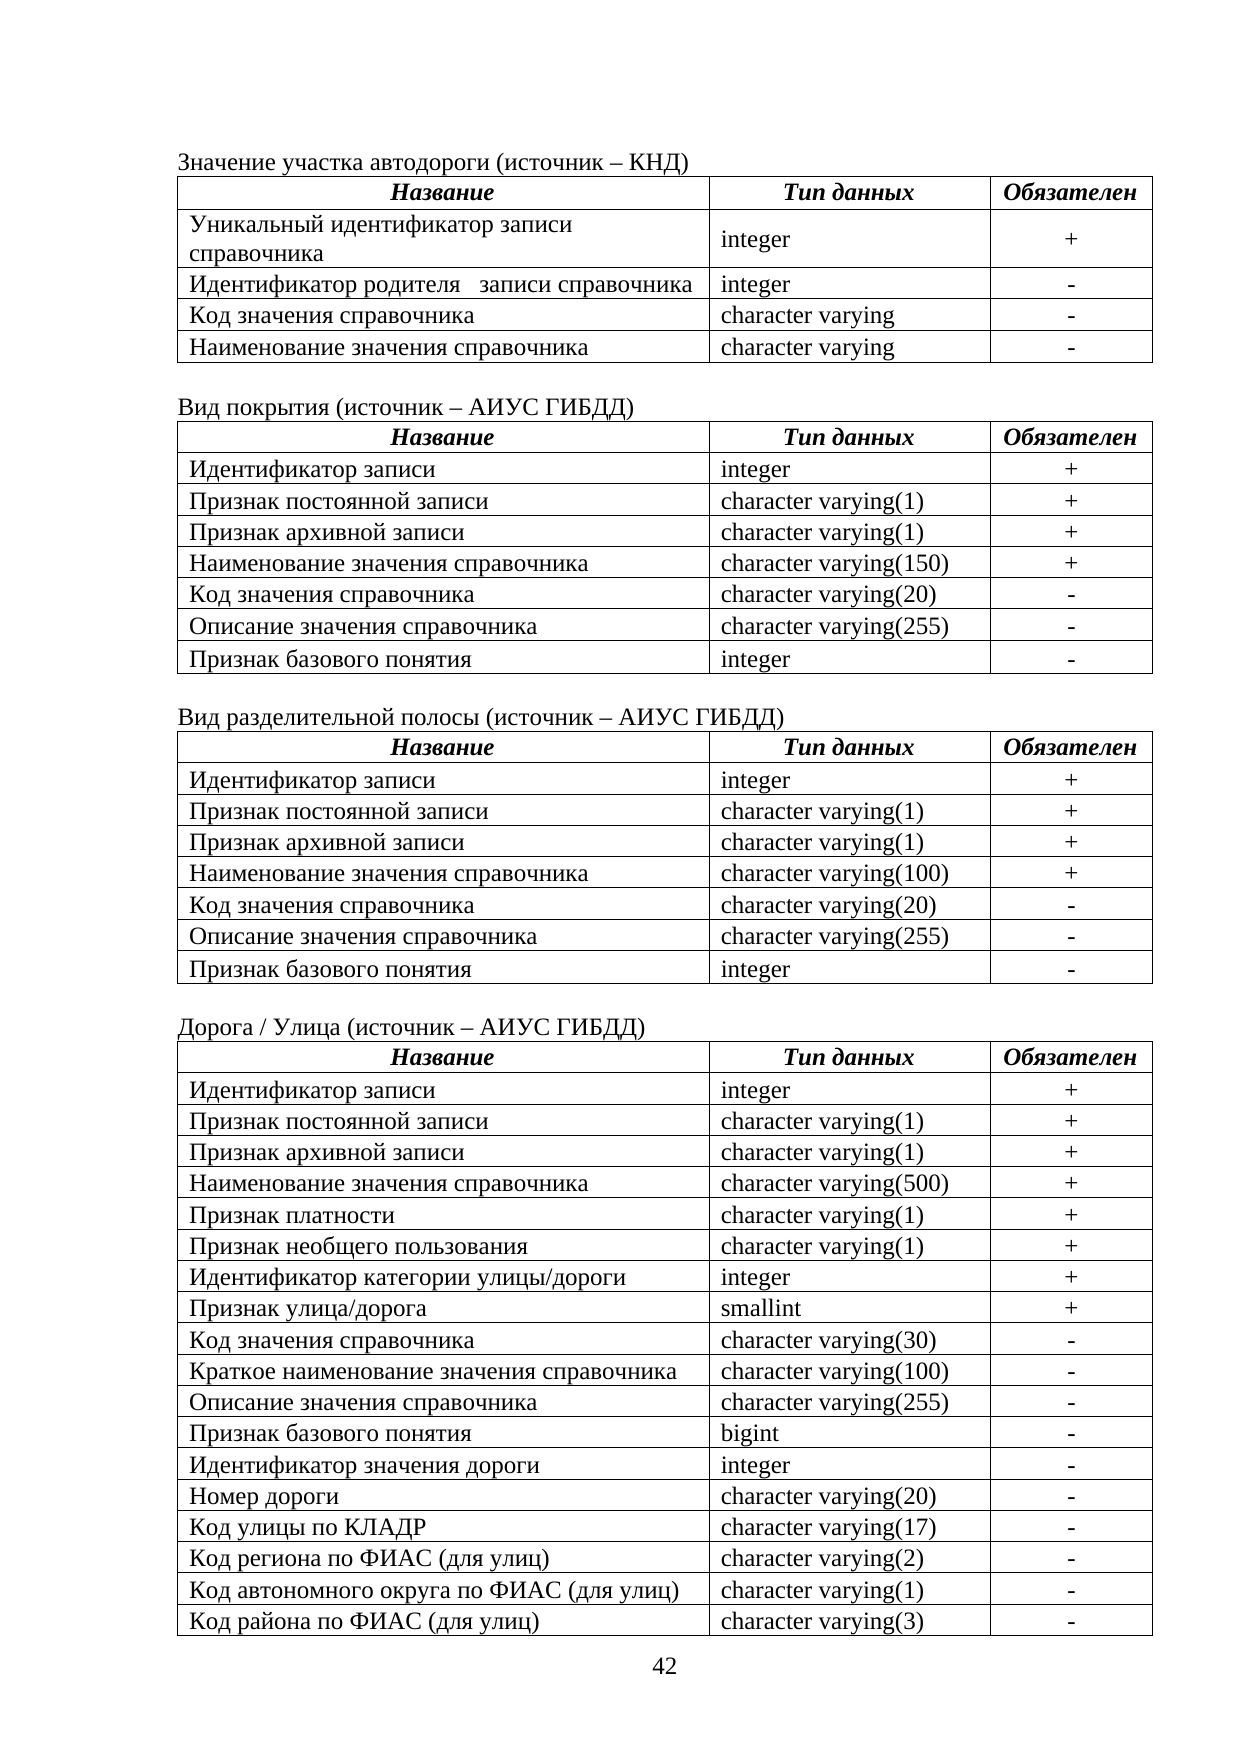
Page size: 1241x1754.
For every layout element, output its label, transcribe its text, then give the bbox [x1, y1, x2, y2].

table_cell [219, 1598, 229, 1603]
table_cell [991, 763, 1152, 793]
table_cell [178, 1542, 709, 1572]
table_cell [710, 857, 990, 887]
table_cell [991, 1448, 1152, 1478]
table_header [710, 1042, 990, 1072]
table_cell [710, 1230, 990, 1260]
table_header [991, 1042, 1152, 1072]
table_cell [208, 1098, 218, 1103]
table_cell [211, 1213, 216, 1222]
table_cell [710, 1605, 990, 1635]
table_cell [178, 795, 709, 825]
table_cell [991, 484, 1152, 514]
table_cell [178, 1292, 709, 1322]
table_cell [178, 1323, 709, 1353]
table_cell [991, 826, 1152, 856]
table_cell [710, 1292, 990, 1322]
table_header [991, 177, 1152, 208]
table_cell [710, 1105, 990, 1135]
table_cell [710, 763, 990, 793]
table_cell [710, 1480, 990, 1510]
text Дорога / Улица (источник – АИУС ГИБДД) [177, 1012, 1152, 1041]
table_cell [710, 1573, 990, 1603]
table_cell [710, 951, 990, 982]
text Вид покрытия (источник – АИУС ГИБДД) [177, 392, 1152, 421]
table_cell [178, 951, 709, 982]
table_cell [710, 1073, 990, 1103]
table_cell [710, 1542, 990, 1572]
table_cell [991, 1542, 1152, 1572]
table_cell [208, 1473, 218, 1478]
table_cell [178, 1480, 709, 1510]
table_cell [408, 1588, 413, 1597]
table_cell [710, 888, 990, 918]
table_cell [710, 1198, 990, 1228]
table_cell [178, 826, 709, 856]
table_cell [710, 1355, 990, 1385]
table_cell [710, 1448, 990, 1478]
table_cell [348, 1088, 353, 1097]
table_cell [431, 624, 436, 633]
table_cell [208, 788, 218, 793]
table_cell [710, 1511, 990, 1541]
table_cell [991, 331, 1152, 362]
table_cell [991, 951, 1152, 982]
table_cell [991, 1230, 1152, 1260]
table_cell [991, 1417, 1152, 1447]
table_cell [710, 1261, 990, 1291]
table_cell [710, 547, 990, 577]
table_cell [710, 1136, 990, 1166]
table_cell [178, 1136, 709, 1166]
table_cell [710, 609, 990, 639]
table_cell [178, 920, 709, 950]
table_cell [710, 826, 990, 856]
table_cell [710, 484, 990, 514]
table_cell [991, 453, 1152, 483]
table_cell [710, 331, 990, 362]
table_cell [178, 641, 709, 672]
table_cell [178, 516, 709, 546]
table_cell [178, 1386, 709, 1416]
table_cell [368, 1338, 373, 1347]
text Вид разделительной полосы (источник – АИУС ГИБДД) [177, 702, 1152, 731]
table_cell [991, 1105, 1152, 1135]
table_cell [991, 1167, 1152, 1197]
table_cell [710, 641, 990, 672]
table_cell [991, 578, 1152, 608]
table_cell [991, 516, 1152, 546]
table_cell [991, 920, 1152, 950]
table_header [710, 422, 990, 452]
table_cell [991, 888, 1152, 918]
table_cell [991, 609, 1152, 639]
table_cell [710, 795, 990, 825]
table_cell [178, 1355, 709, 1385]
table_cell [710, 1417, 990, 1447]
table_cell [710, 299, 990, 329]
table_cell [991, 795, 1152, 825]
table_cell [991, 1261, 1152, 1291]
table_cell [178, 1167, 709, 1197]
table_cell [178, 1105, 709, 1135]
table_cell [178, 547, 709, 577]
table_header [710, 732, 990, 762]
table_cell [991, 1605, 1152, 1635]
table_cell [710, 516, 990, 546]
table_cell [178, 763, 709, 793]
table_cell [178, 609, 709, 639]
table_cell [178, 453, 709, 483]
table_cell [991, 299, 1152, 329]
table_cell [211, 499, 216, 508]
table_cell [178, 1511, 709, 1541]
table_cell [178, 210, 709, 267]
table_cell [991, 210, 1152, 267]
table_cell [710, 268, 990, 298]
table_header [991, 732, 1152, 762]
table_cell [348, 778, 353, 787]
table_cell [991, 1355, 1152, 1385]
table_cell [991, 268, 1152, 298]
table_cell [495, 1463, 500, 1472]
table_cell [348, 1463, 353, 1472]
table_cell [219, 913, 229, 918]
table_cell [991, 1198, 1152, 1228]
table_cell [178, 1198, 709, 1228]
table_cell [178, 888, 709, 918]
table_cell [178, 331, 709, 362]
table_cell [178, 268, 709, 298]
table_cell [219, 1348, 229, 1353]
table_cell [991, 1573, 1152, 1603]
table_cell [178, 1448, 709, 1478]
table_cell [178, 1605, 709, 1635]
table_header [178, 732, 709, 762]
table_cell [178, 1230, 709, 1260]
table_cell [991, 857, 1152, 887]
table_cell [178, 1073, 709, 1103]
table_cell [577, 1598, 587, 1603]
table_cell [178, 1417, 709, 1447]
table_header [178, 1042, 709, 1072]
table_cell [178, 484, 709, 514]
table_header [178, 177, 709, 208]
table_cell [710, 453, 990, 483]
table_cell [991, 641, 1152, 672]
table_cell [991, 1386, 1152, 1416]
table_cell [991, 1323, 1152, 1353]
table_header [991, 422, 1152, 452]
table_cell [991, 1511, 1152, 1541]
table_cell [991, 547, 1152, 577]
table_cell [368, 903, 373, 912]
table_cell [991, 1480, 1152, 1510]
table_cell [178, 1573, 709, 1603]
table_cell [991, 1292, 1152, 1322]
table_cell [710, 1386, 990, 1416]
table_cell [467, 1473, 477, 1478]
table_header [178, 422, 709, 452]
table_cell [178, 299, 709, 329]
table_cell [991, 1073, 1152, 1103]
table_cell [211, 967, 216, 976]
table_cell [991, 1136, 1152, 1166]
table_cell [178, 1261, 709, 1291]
text Значение участка автодороги (источник – КНД) [177, 147, 1152, 176]
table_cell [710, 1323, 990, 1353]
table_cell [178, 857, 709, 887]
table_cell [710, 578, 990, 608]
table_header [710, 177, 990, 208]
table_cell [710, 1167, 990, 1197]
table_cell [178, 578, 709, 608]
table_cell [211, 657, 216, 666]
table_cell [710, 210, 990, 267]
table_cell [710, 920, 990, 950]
